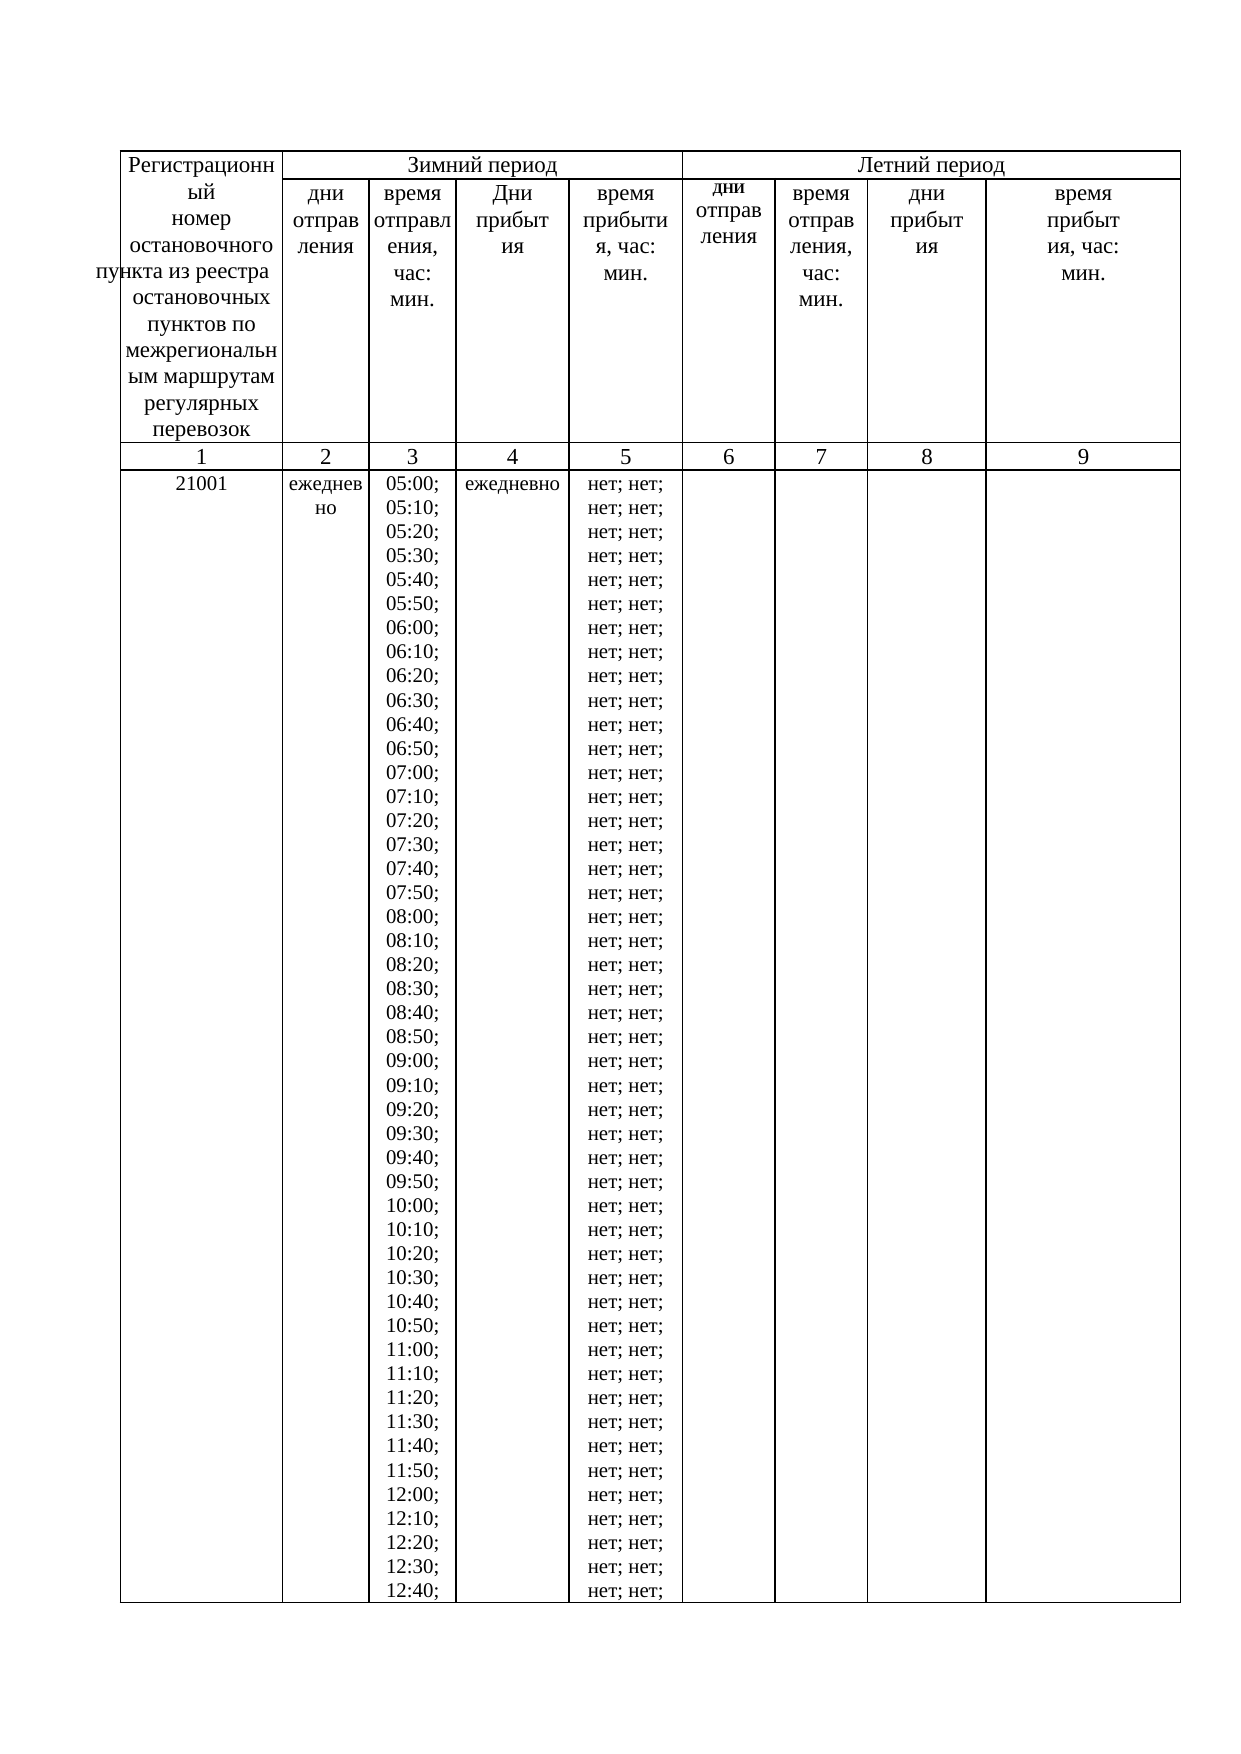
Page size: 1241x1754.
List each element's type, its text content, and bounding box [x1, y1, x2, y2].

table_cell время прибыти я, час: мин. [570, 180, 682, 441]
table_cell время отправл ения, час: мин. [370, 180, 455, 441]
table_cell время отправ ления, час: мин. [776, 180, 867, 441]
table_cell 3 [370, 443, 455, 469]
table_cell ежедневно [457, 471, 568, 1602]
table_cell [683, 471, 774, 1602]
table_cell 5 [570, 443, 682, 469]
table_cell ДНИ отправ ления [683, 180, 774, 441]
table_cell 9 [987, 443, 1180, 469]
table_cell [868, 471, 985, 1602]
table_cell 21001 [121, 471, 282, 1602]
table_cell 7 [776, 443, 867, 469]
table_cell дни прибыт ия [868, 180, 985, 441]
table_cell дни отправ ления [283, 180, 368, 441]
table_cell 2 [283, 443, 368, 469]
table_header Зимний период [283, 152, 682, 178]
table_cell Дни прибыт ия [457, 180, 568, 441]
table_header Летний период [683, 152, 1180, 178]
table_cell [776, 471, 867, 1602]
table_cell [987, 471, 1180, 1602]
table_cell 8 [868, 443, 985, 469]
table_cell 6 [683, 443, 774, 469]
table_cell ежедневно [283, 471, 368, 1602]
table_cell 4 [457, 443, 568, 469]
table_header Регистрационный номер остановочного пункта из реестра остановочных пунктов по межрегиональным маршрутам регулярных перевозок [121, 152, 282, 441]
table_cell время прибыт ия, час: мин. [987, 180, 1180, 441]
table_cell 1 [121, 443, 282, 469]
